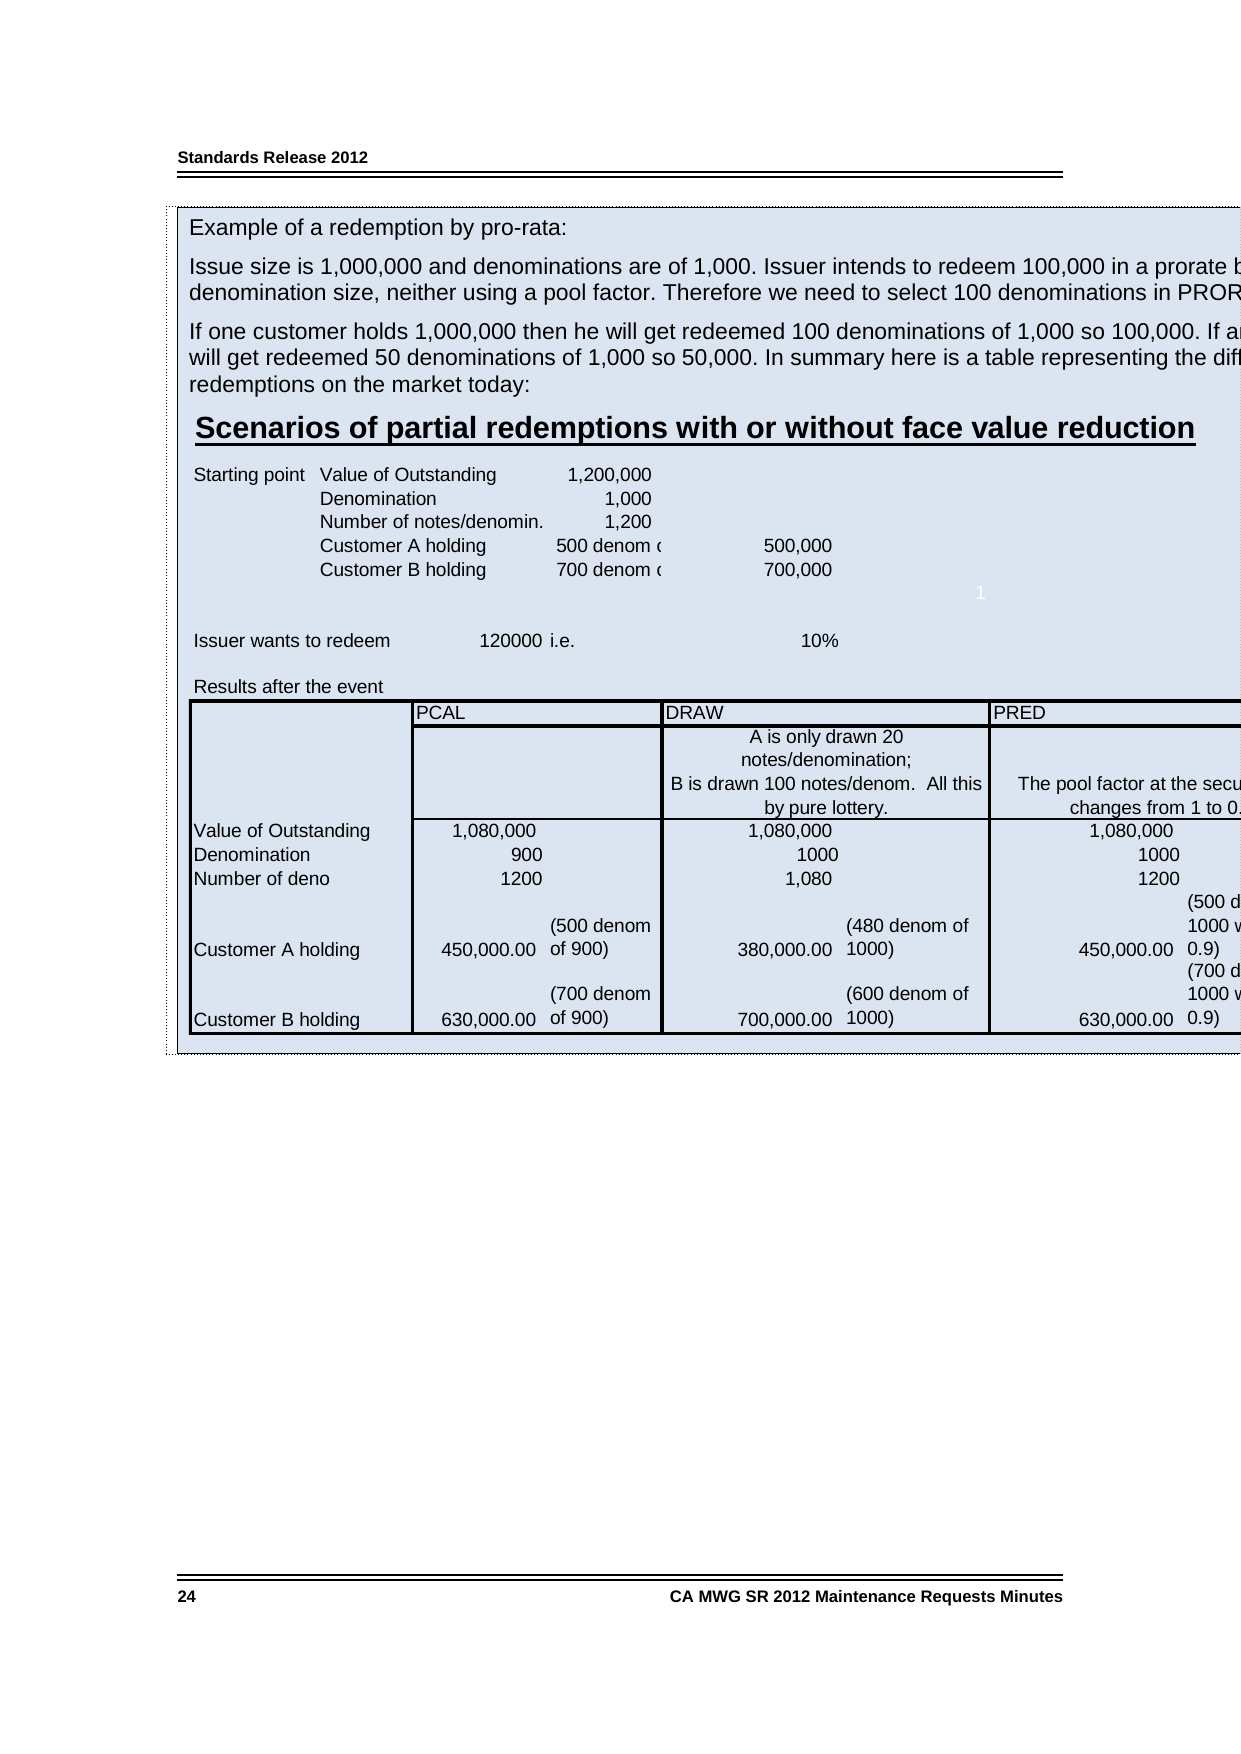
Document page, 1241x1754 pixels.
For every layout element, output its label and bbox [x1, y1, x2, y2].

table_header [166, 206, 178, 1054]
